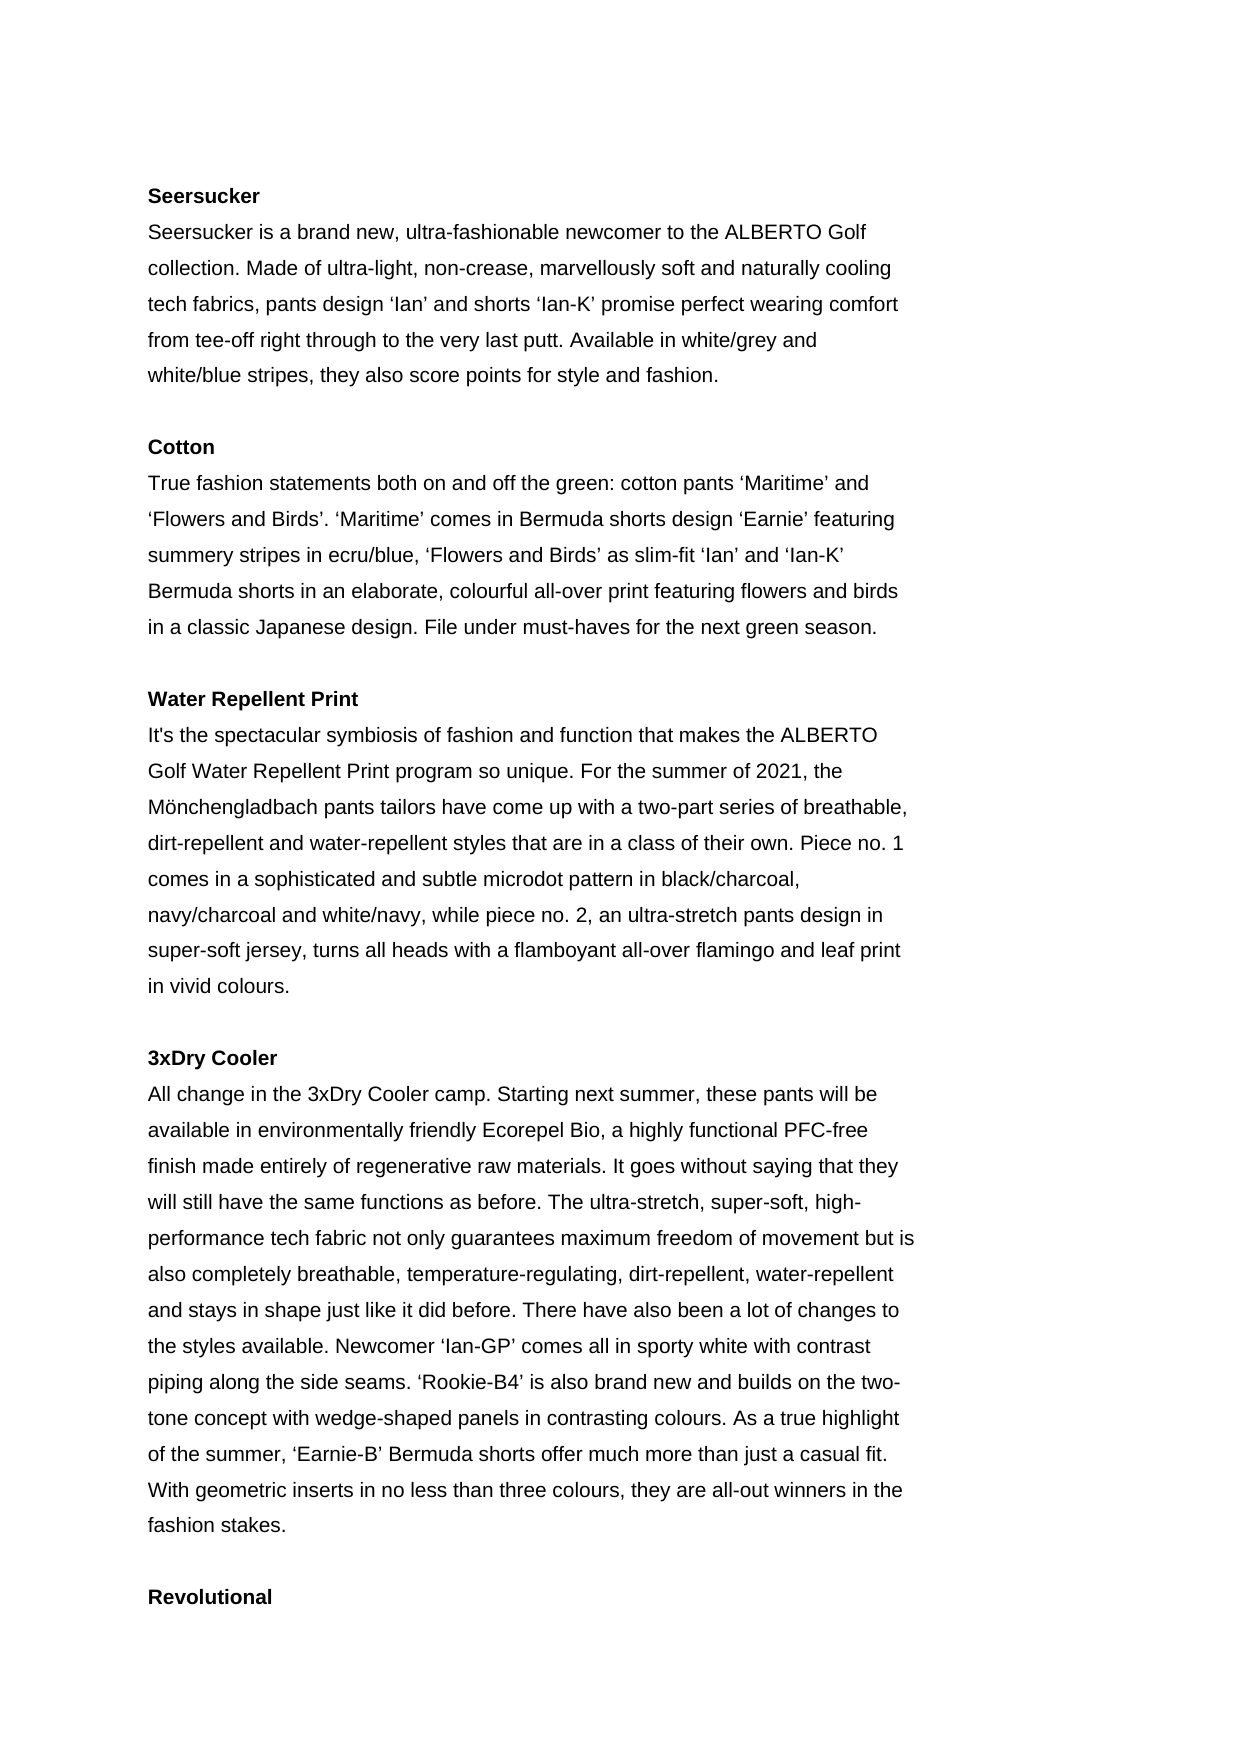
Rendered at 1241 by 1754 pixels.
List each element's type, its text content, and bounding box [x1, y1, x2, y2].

text It's the spectacular symbiosis of fashion and function that makes the ALBERTO Golf Water Repellent Print program so unique. For the summer of 2021, the Mönchengladbach pants tailors have come up with a two-part series of breathable, dirt-repellent and water-repellent styles that are in a class of their own. Piece no. 1 comes in a sophisticated and subtle microdot pattern in black/charcoal, navy/charcoal and white/navy, while piece no. 2, an ultra-stretch pants design in super-soft jersey, turns all heads with a flamboyant all-over flamingo and leaf print in vivid colours. [148, 723, 916, 998]
text All change in the 3xDry Cooler camp. Starting next summer, these pants will be available in environmentally friendly Ecorepel Bio, a highly functional PFC-free finish made entirely of regenerative raw materials. It goes without saying that they will still have the same functions as before. The ultra-stretch, super-soft, high-performance tech fabric not only guarantees maximum freedom of movement but is also completely breathable, temperature-regulating, dirt-repellent, water-repellent and stays in shape just like it did before. There have also been a lot of changes to the styles available. Newcomer ‘Ian-GP’ comes all in sporty white with contrast piping along the side seams. ‘Rookie-B4’ is also brand new and builds on the two-tone concept with wedge-shaped panels in contrasting colours. As a true highlight of the summer, ‘Earnie-B’ Bermuda shorts offer much more than just a casual fit. With geometric inserts in no less than three colours, they are all-out winners in the fashion stakes. [148, 1082, 916, 1537]
text Seersucker is a brand new, ultra-fashionable newcomer to the ALBERTO Golf collection. Made of ultra-light, non-crease, marvellously soft and naturally cooling tech fabrics, pants design ‘Ian’ and shorts ‘Ian-K’ promise perfect wearing comfort from tee-off right through to the very last putt. Available in white/grey and white/blue stripes, they also score points for style and fashion. [148, 219, 916, 387]
text 3xDry Cooler [148, 1046, 916, 1070]
text True fashion statements both on and off the green: cotton pants ‘Maritime’ and ‘Flowers and Birds’. ‘Maritime’ comes in Bermuda shorts design ‘Earnie’ featuring summery stripes in ecru/blue, ‘Flowers and Birds’ as slim-fit ‘Ian’ and ‘Ian-K’ Bermuda shorts in an elaborate, colourful all-over print featuring flowers and birds in a classic Japanese design. File under must-haves for the next green season. [148, 471, 916, 639]
text Cotton [148, 435, 916, 459]
text Seersucker [148, 184, 916, 208]
text Water Repellent Print [148, 687, 916, 711]
text Revolutional [148, 1585, 916, 1609]
